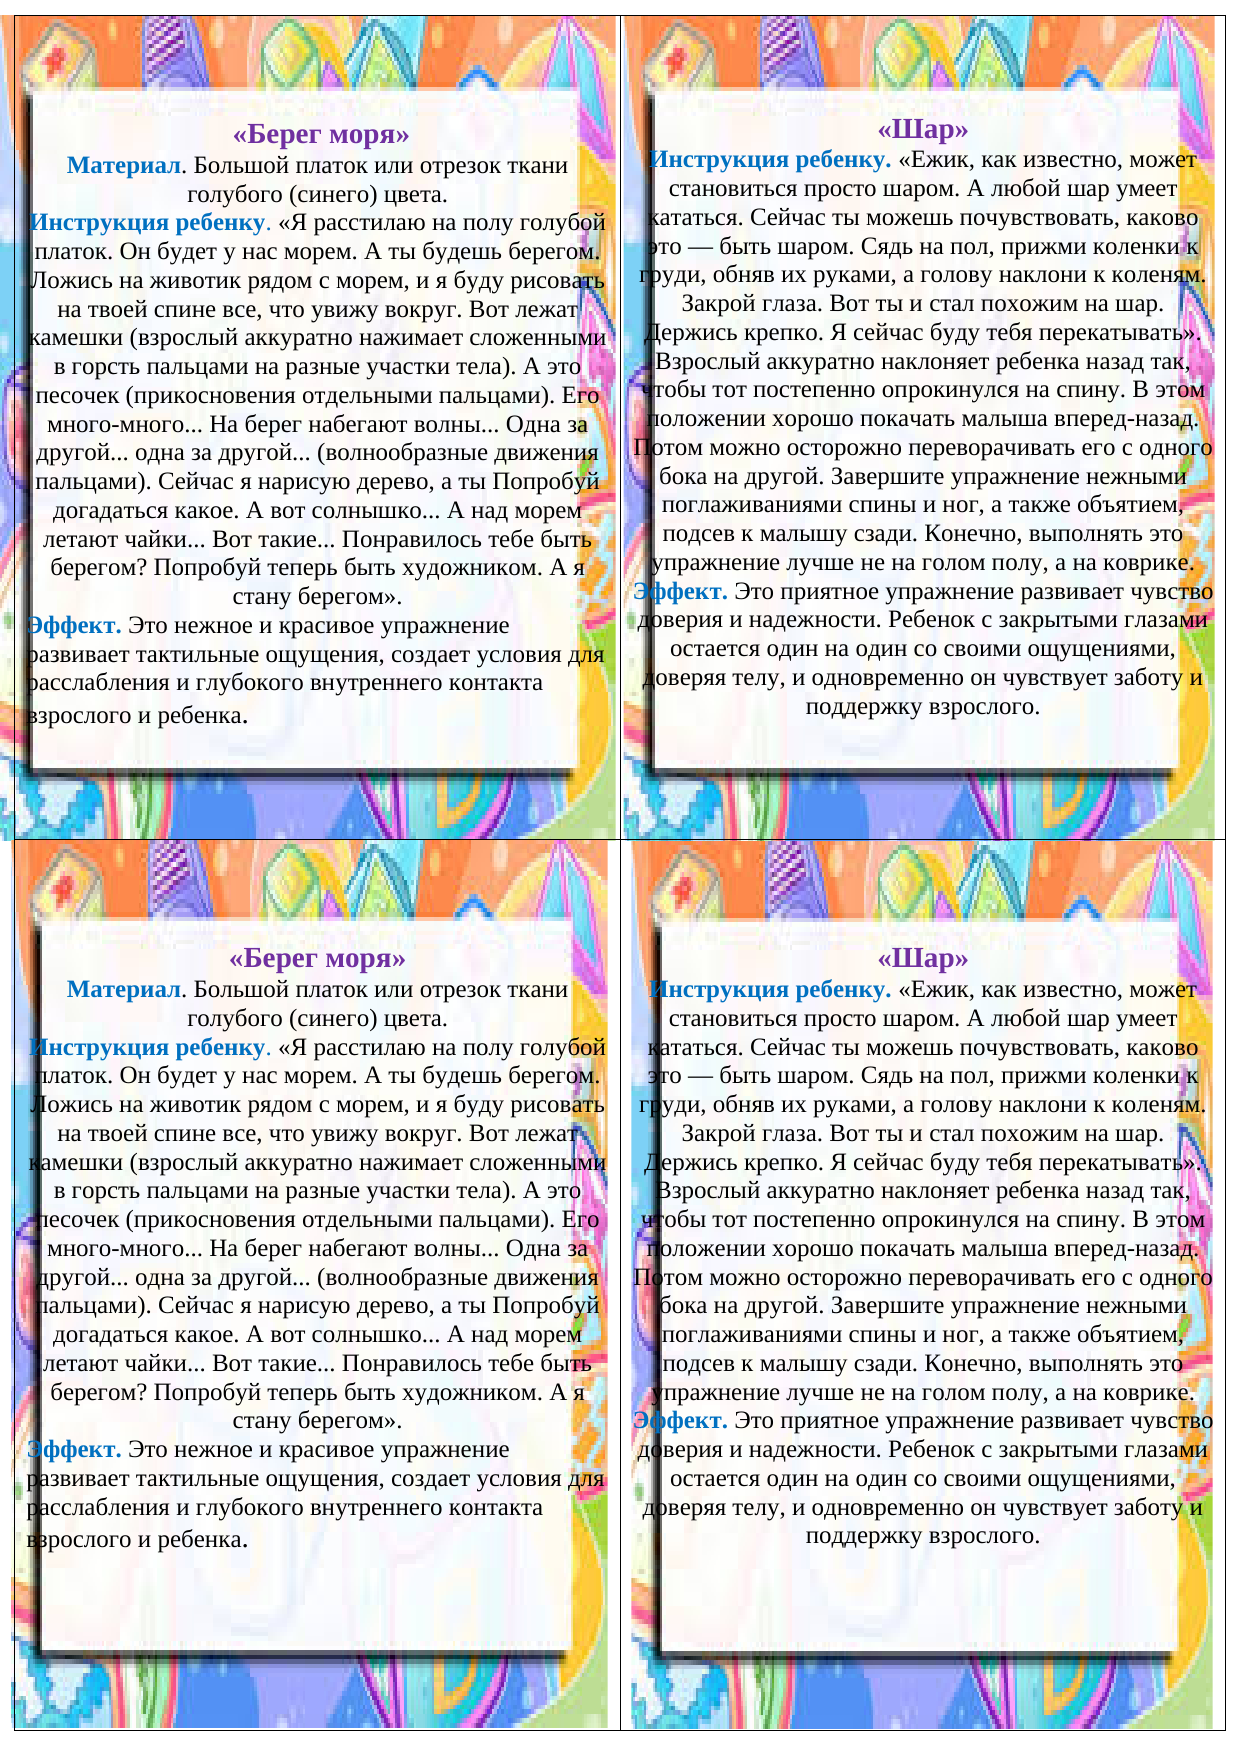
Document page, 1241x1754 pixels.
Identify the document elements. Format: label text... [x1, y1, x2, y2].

picture [0, 15, 14, 1728]
table_header «Шар» Инструкция ребенку. «Ежик, как известно, может становиться просто шаром. А любой шар умеет кататься. Сейчас ты можешь почувствовать, каково это — быть шаром. Сядь на пол, прижми коленки к груди, обняв их руками, а голову наклони к коленям. Закрой глаза. Вот ты и стал похожим на шар. Держись крепко. Я сейчас буду тебя перекатывать». Взрослый аккуратно наклоняет ребенка назад так, чтобы тот постепенно опрокинулся на спину. В этом положении хорошо покачать малыша вперед-назад. Потом можно осторожно переворачивать его с одного бока на другой. Завершите упражнение нежными поглаживаниями спины и ног, а также объятием, подсев к малышу сзади. Конечно, выполнять это упражнение лучше не на голом полу, а на коврике. Эффект. Это приятное упражнение развивает чувство доверия и надежности. Ребенок с закрытыми глазами остается один на один со своими ощущениями, доверяя телу, и одновременно он чувствует заботу и поддержку взрослого. [621, 16, 1225, 839]
table_header «Берег моря» Материал. Большой платок или отрезок ткани голубого (синего) цвета. Инструкция ребенку. «Я расстилаю на полу голубой платок. Он будет у нас морем. А ты будешь берегом. Ложись на животик рядом с морем, и я буду рисовать на твоей спине все, что увижу вокруг. Вот лежат камешки (взрослый аккуратно нажимает сложенными в горсть пальцами на разные участки тела). А это песочек (прикосновения отдельными пальцами). Его много-много... На берег набегают волны... Одна за другой... одна за другой... (волнообразные движения пальцами). Сейчас я нарисую дерево, а ты Попробуй догадаться какое. А вот солнышко... А над морем летают чайки... Вот такие... Понравилось тебе быть берегом? Попробуй теперь быть художником. А я стану берегом». Эффект. Это нежное и красивое упражнение развивает тактильные ощущения, создает условия для расслабления и глубокого внутреннего контакта взрослого и ребенка. [15, 16, 620, 839]
table_cell «Шар» Инструкция ребенку. «Ежик, как известно, может становиться просто шаром. А любой шар умеет кататься. Сейчас ты можешь почувствовать, каково это — быть шаром. Сядь на пол, прижми коленки к груди, обняв их руками, а голову наклони к коленям. Закрой глаза. Вот ты и стал похожим на шар. Держись крепко. Я сейчас буду тебя перекатывать». Взрослый аккуратно наклоняет ребенка назад так, чтобы тот постепенно опрокинулся на спину. В этом положении хорошо покачать малыша вперед-назад. Потом можно осторожно переворачивать его с одного бока на другой. Завершите упражнение нежными поглаживаниями спины и ног, а также объятием, подсев к малышу сзади. Конечно, выполнять это упражнение лучше не на голом полу, а на коврике. Эффект. Это приятное упражнение развивает чувство доверия и надежности. Ребенок с закрытыми глазами остается один на один со своими ощущениями, доверяя телу, и одновременно он чувствует заботу и поддержку взрослого. [621, 840, 1225, 1730]
table_cell «Берег моря» Материал. Большой платок или отрезок ткани голубого (синего) цвета. Инструкция ребенку. «Я расстилаю на полу голубой платок. Он будет у нас морем. А ты будешь берегом. Ложись на животик рядом с морем, и я буду рисовать на твоей спине все, что увижу вокруг. Вот лежат камешки (взрослый аккуратно нажимает сложенными в горсть пальцами на разные участки тела). А это песочек (прикосновения отдельными пальцами). Его много-много... На берег набегают волны... Одна за другой... одна за другой... (волнообразные движения пальцами). Сейчас я нарисую дерево, а ты Попробуй догадаться какое. А вот солнышко... А над морем летают чайки... Вот такие... Понравилось тебе быть берегом? Попробуй теперь быть художником. А я стану берегом». Эффект. Это нежное и красивое упражнение развивает тактильные ощущения, создает условия для расслабления и глубокого внутреннего контакта взрослого и ребенка. [15, 840, 620, 1730]
